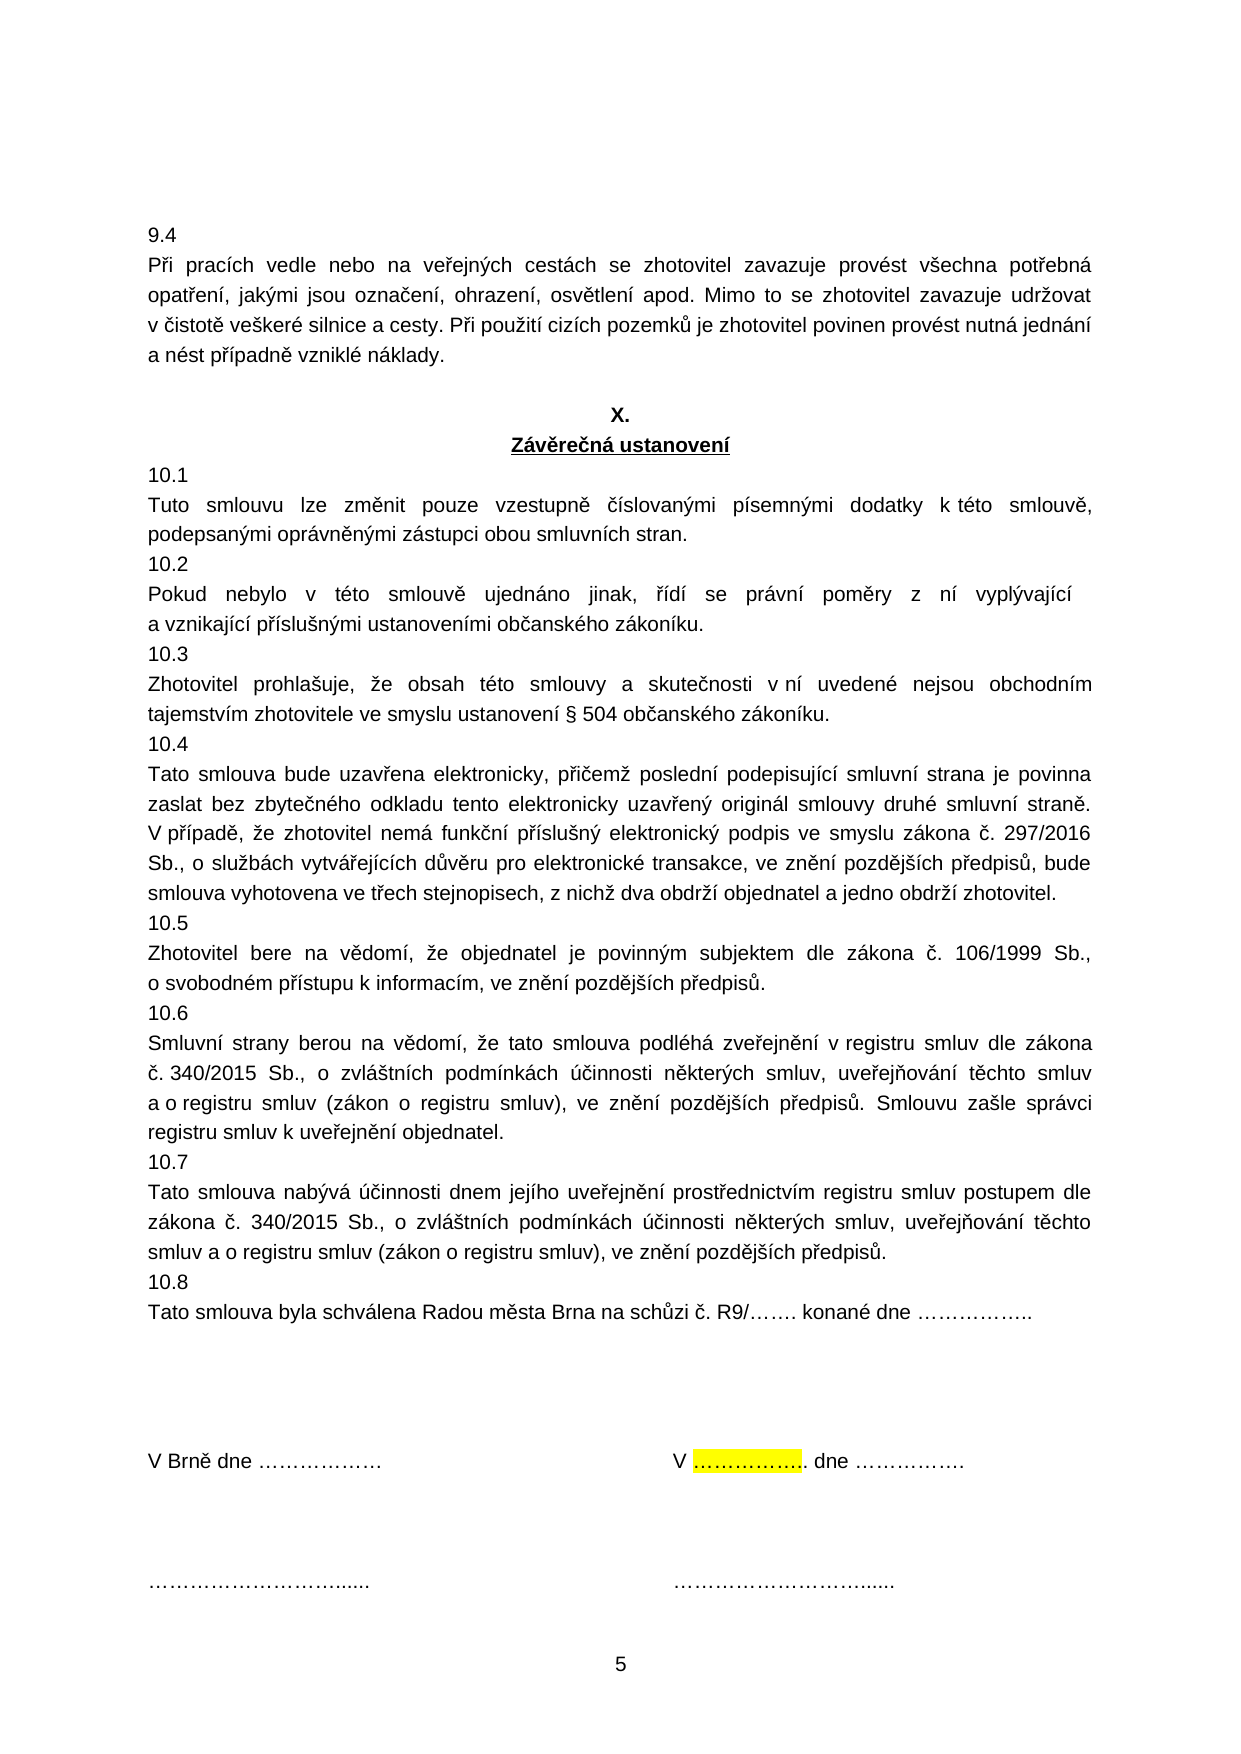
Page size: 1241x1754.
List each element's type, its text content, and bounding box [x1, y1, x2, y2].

text 10.8 [148, 1270, 1092, 1294]
list ………………………...... ………………………...... [148, 1569, 1092, 1593]
text Zhotovitel prohlašuje, že obsah této smlouvy a skutečnosti v ní uvedené nejsou obchodním tajemstvím zhotovitele ve smyslu ustanovení § 504 občanského zákoníku. [148, 672, 1092, 726]
text Tato smlouva bude uzavřena elektronicky, přičemž poslední podepisující smluvní strana je povinna zaslat bez zbytečného odkladu tento elektronicky uzavřený originál smlouvy druhé smluvní straně. V případě, že zhotovitel nemá funkční příslušný elektronický podpis ve smyslu zákona č. 297/2016 Sb., o službách vytvářejících důvěru pro elektronické transakce, ve znění pozdějších předpisů, bude smlouva vyhotovena ve třech stejnopisech, z nichž dva obdrží objednatel a jedno obdrží zhotovitel. [148, 761, 1092, 905]
text Zhotovitel bere na vědomí, že objednatel je povinným subjektem dle zákona č. 106/1999 Sb., o svobodném přístupu k informacím, ve znění pozdějších předpisů. [148, 941, 1092, 995]
text Tato smlouva nabývá účinnosti dnem jejího uveřejnění prostřednictvím registru smluv postupem dle zákona č. 340/2015 Sb., o zvláštních podmínkách účinnosti některých smluv, uveřejňování těchto smluv a o registru smluv (zákon o registru smluv), ve znění pozdějších předpisů. [148, 1180, 1092, 1264]
text 10.7 [148, 1150, 1092, 1174]
text 10.5 [148, 911, 1092, 935]
text Závěrečná ustanovení [148, 433, 1092, 457]
text V Brně dne ……………… V …………….. dne ……………. [802, 1449, 1092, 1473]
text Smluvní strany berou na vědomí, že tato smlouva podléhá zveřejnění v registru smluv dle zákona č. 340/2015 Sb., o zvláštních podmínkách účinnosti některých smluv, uveřejňování těchto smluv a o registru smluv (zákon o registru smluv), ve znění pozdějších předpisů. Smlouvu zašle správci registru smluv k uveřejnění objednatel. [148, 1031, 1092, 1144]
text Pokud nebylo v této smlouvě ujednáno jinak, řídí se právní poměry z ní vyplývající a vznikající příslušnými ustanoveními občanského zákoníku. [148, 582, 1092, 636]
text 10.4 [148, 732, 1092, 756]
text 9.4 [148, 223, 1092, 247]
text 10.2 [148, 552, 1092, 576]
text Tato smlouva byla schválena Radou města Brna na schůzi č. R9/……. konané dne …………….. [148, 1299, 1092, 1323]
text 10.1 [148, 462, 1092, 486]
text Tuto smlouvu lze změnit pouze vzestupně číslovanými písemnými dodatky k této smlouvě, podepsanými oprávněnými zástupci obou smluvních stran. [148, 492, 1092, 546]
text V Brně dne ……………… V …………….. dne ……………. [148, 1449, 693, 1473]
text X. [148, 403, 1092, 427]
text Při pracích vedle nebo na veřejných cestách se zhotovitel zavazuje provést všechna potřebná opatření, jakými jsou označení, ohrazení, osvětlení apod. Mimo to se zhotovitel zavazuje udržovat v čistotě veškeré silnice a cesty. Při použití cizích pozemků je zhotovitel povinen provést nutná jednání a nést případně vzniklé náklady. [148, 253, 1092, 367]
text 10.6 [148, 1001, 1092, 1024]
text 10.3 [148, 642, 1092, 666]
